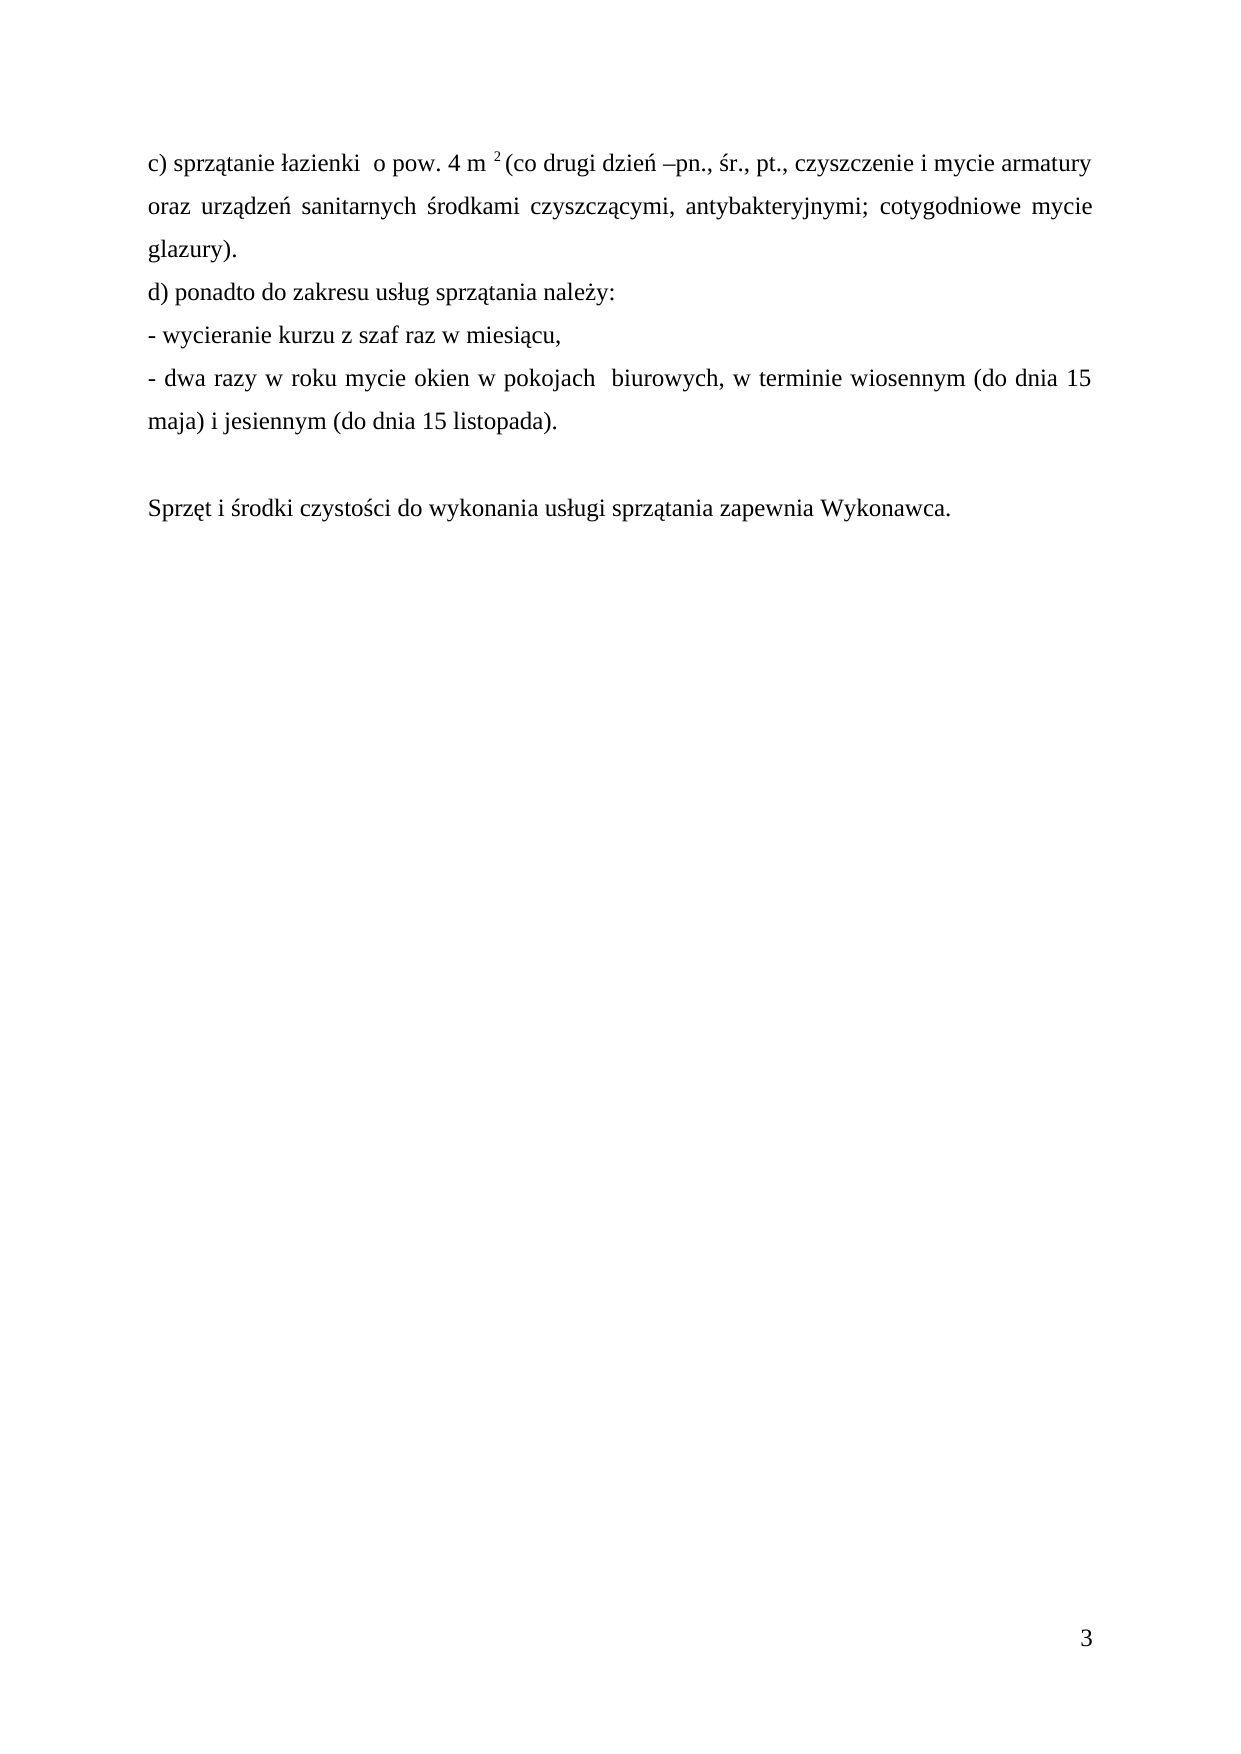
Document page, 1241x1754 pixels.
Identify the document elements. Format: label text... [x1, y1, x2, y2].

text - wycieranie kurzu z szaf raz w miesiącu, [148, 320, 1093, 349]
text c) sprzątanie łazienki o pow. 4 m 2 (co drugi dzień –pn., śr., pt., czyszczenie i mycie armatury oraz urządzeń sanitarnych środkami czyszczącymi, antybakteryjnymi; cotygodniowe mycie glazury). [148, 148, 1093, 263]
text d) ponadto do zakresu usług sprzątania należy: [148, 277, 1093, 306]
text - dwa razy w roku mycie okien w pokojach biurowych, w terminie wiosennym (do dnia 15 maja) i jesiennym (do dnia 15 listopada). [148, 363, 1093, 435]
text Sprzęt i środki czystości do wykonania usługi sprzątania zapewnia Wykonawca. [148, 493, 1093, 521]
